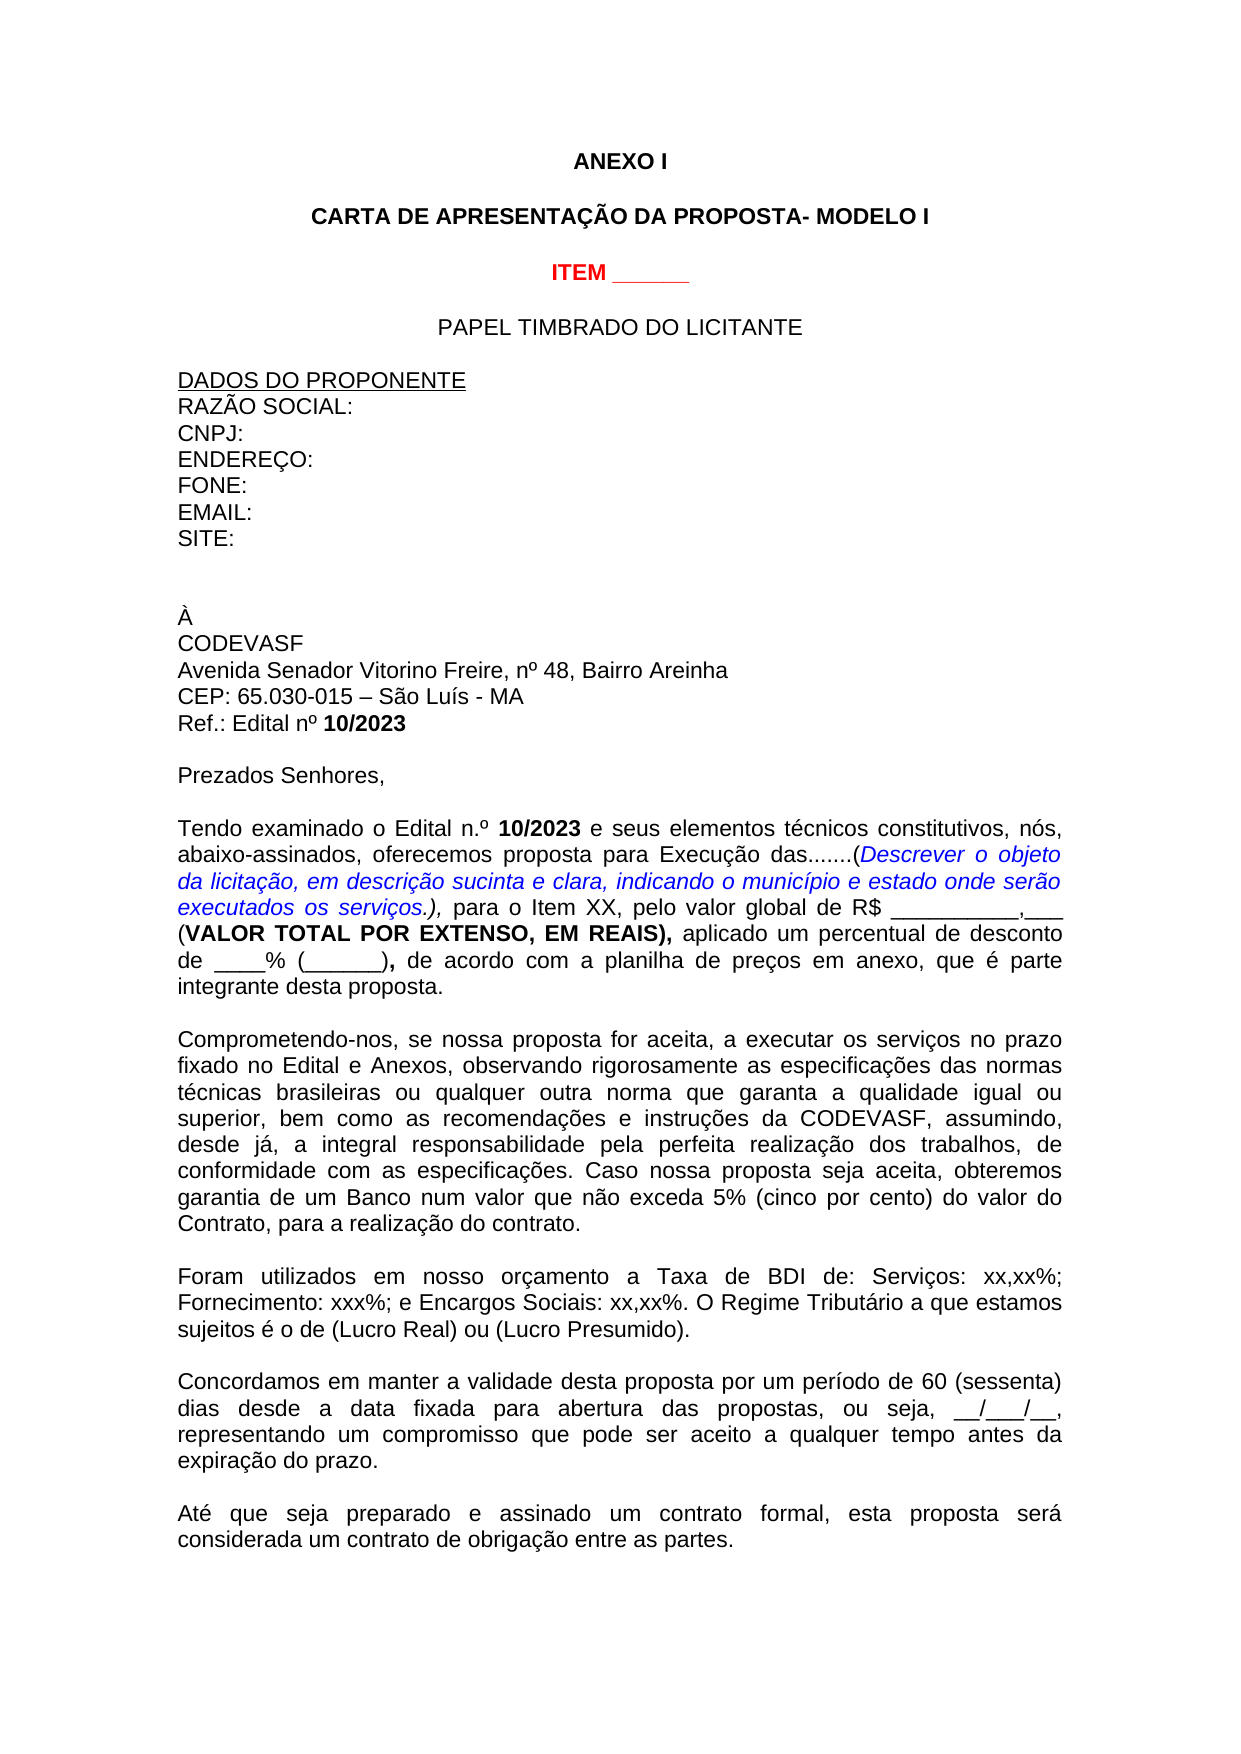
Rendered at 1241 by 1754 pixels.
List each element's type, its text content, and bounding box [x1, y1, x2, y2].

text Concordamos em manter a validade desta proposta por um período de 60 (sessenta) dias desde a data fixada para abertura das propostas, ou seja, __/___/__, representando um compromisso que pode ser aceito a qualquer tempo antes da expiração do prazo. [177, 1368, 1063, 1474]
text Até que seja preparado e assinado um contrato formal, esta proposta será considerada um contrato de obrigação entre as partes. [177, 1500, 1063, 1553]
text Prezados Senhores, [177, 762, 1063, 788]
text DADOS DO PROPONENTE [177, 367, 1063, 393]
text CARTA DE APRESENTAÇÃO DA PROPOSTA- MODELO I [177, 203, 1063, 229]
text SITE: [177, 525, 1063, 551]
text Comprometendo-nos, se nossa proposta for aceita, a executar os serviços no prazo fixado no Edital e Anexos, observando rigorosamente as especificações das normas técnicas brasileiras ou qualquer outra norma que garanta a qualidade igual ou superior, bem como as recomendações e instruções da CODEVASF, assumindo, desde já, a integral responsabilidade pela perfeita realização dos trabalhos, de conformidade com as especificações. Caso nossa proposta seja aceita, obteremos garantia de um Banco num valor que não exceda 5% (cinco por cento) do valor do Contrato, para a realização do contrato. [177, 1026, 1063, 1237]
text EMAIL: [177, 499, 1063, 525]
text Foram utilizados em nosso orçamento a Taxa de BDI de: Serviços: xx,xx%; Fornecimento: xxx%; e Encargos Sociais: xx,xx%. O Regime Tributário a que estamos sujeitos é o de (Lucro Real) ou (Lucro Presumido). [177, 1263, 1063, 1342]
text ANEXO I [177, 148, 1063, 174]
text RAZÃO SOCIAL: [177, 393, 1063, 419]
text Tendo examinado o Edital n.º 10/2023 e seus elementos técnicos constitutivos, nós, abaixo-assinados, oferecemos proposta para Execução das.......(Descrever o objeto da licitação, em descrição sucinta e clara, indicando o município e estado onde serão executados os serviços.), para o Item XX, pelo valor global de R$ __________,___ (VALOR TOTAL POR EXTENSO, EM REAIS), aplicado um percentual de desconto de ____% (______), de acordo com a planilha de preços em anexo, que é parte integrante desta proposta. [177, 815, 1063, 999]
text Avenida Senador Vitorino Freire, nº 48, Bairro Areinha [177, 657, 1063, 683]
text Ref.: Edital nº 10/2023 [177, 709, 1063, 736]
text ITEM ______ [177, 259, 1063, 285]
text CEP: 65.030-015 – São Luís - MA [177, 683, 1063, 709]
text ENDEREÇO: [177, 446, 1063, 472]
text À [177, 604, 1063, 630]
text PAPEL TIMBRADO DO LICITANTE [177, 314, 1063, 341]
text FONE: [177, 472, 1063, 499]
text CNPJ: [177, 419, 1063, 446]
text CODEVASF [177, 630, 1063, 657]
